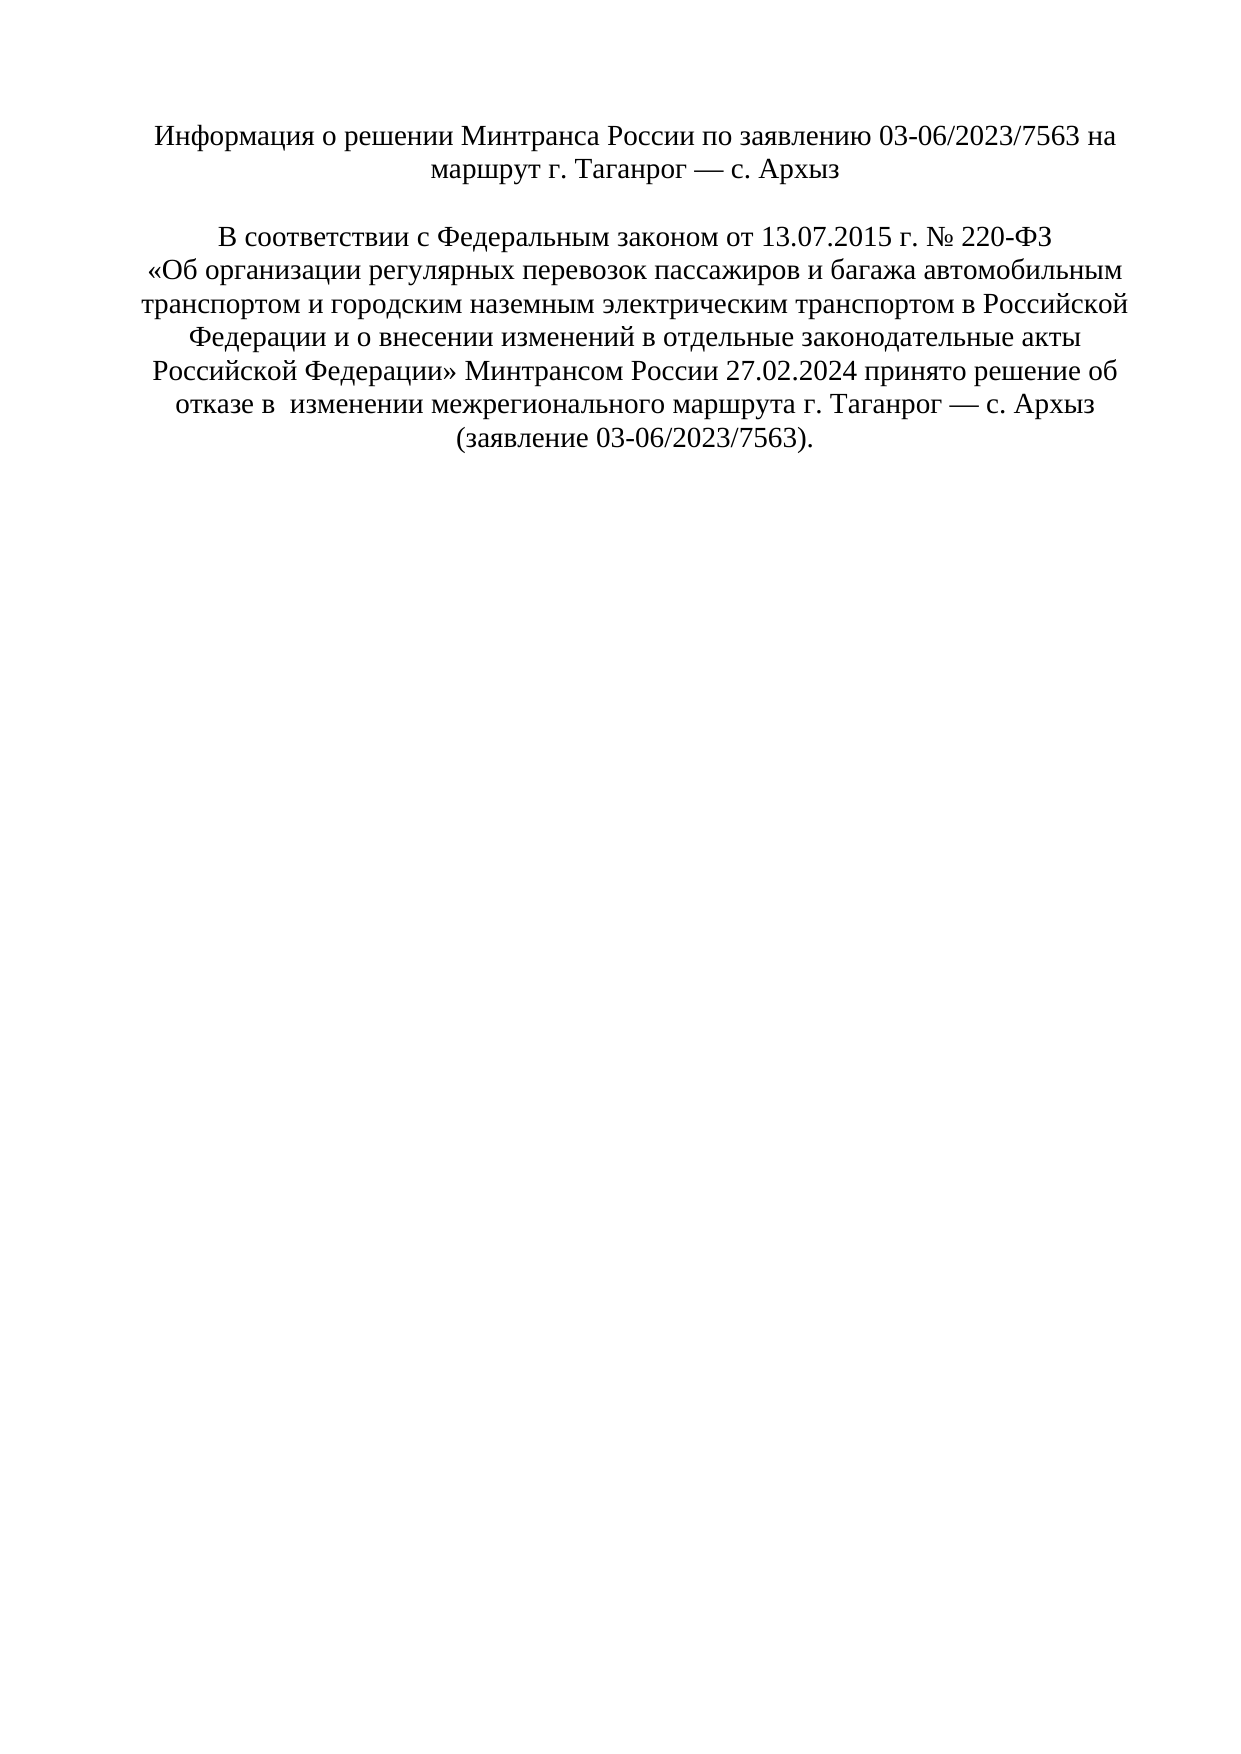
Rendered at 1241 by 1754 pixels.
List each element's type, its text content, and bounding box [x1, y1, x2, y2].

text Информация о решении Минтранса России по заявлению 03-06/2023/7563 на маршрут г. Таганрог — с. Архыз [118, 118, 1152, 185]
text В соответствии с Федеральным законом от 13.07.2015 г. № 220-ФЗ «Об организации регулярных перевозок пассажиров и багажа автомобильным транспортом и городским наземным электрическим транспортом в Российской Федерации и о внесении изменений в отдельные законодательные акты Российской Федерации» Минтрансом России 27.02.2024 принято решение об отказе в изменении межрегионального маршрута г. Таганрог — с. Архыз (заявление 03-06/2023/7563). [118, 219, 1152, 453]
